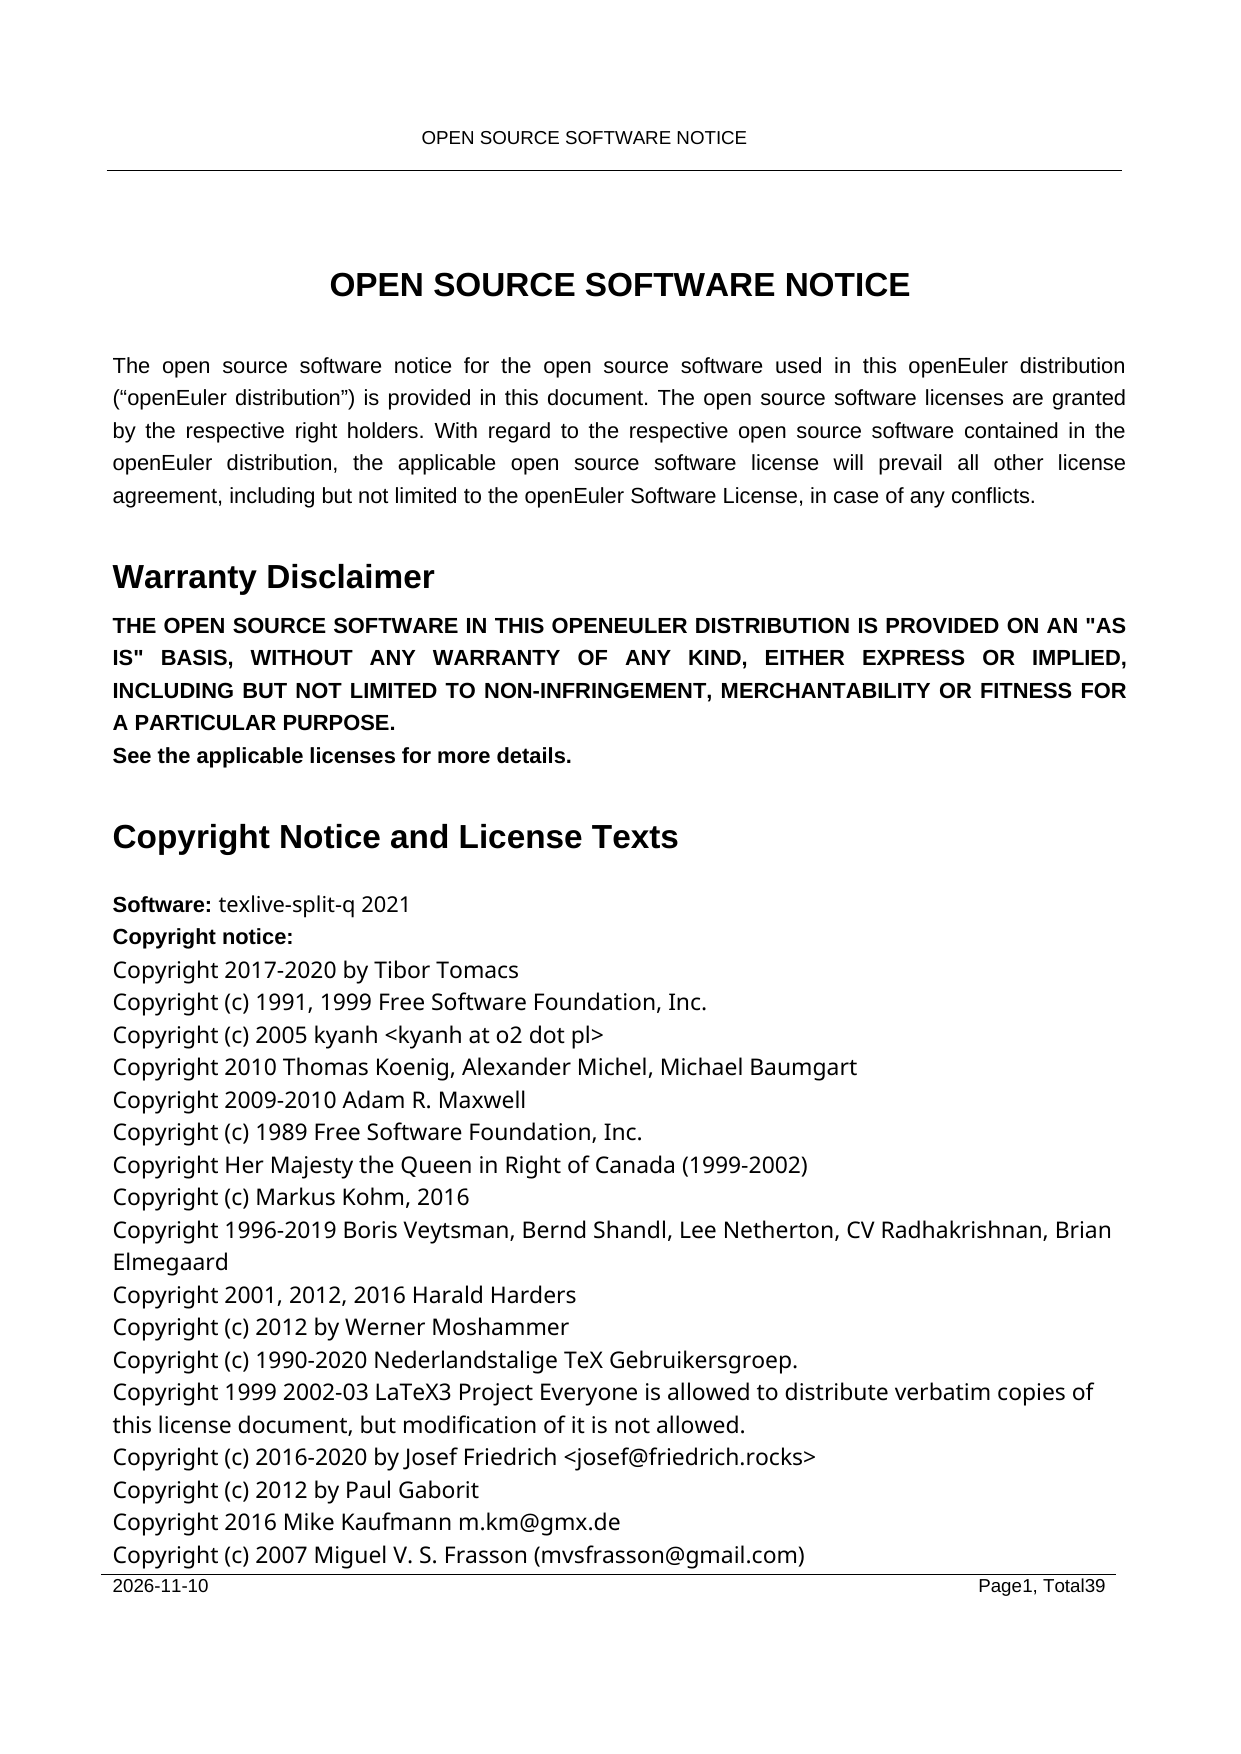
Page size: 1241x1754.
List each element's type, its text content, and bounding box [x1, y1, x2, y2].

text Copyright notice: [112, 921, 1128, 953]
text Copyright Notice and License Texts [112, 804, 1128, 869]
text OPEN SOURCE SOFTWARE NOTICE [112, 251, 1128, 316]
text The open source software notice for the open source software used in this openEuler distribution (“openEuler distribution”) is provided in this document. The open source software licenses are granted by the respective right holders. With regard to the respective open source software contained in the openEuler distribution, the applicable open source software license will prevail all other license agreement, including but not limited to the openEuler Software License, in case of any conflicts. [112, 349, 1128, 511]
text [112, 953, 1128, 1571]
text Software: texlive-split-q 2021 [112, 888, 1128, 921]
text Warranty Disclaimer [112, 544, 1128, 609]
text THE OPEN SOURCE SOFTWARE IN THIS OPENEULER DISTRIBUTION IS PROVIDED ON AN "AS IS" BASIS, WITHOUT ANY WARRANTY OF ANY KIND, EITHER EXPRESS OR IMPLIED, INCLUDING BUT NOT LIMITED TO NON-INFRINGEMENT, MERCHANTABILITY OR FITNESS FOR A PARTICULAR PURPOSE. See the applicable licenses for more details. [112, 609, 1128, 771]
